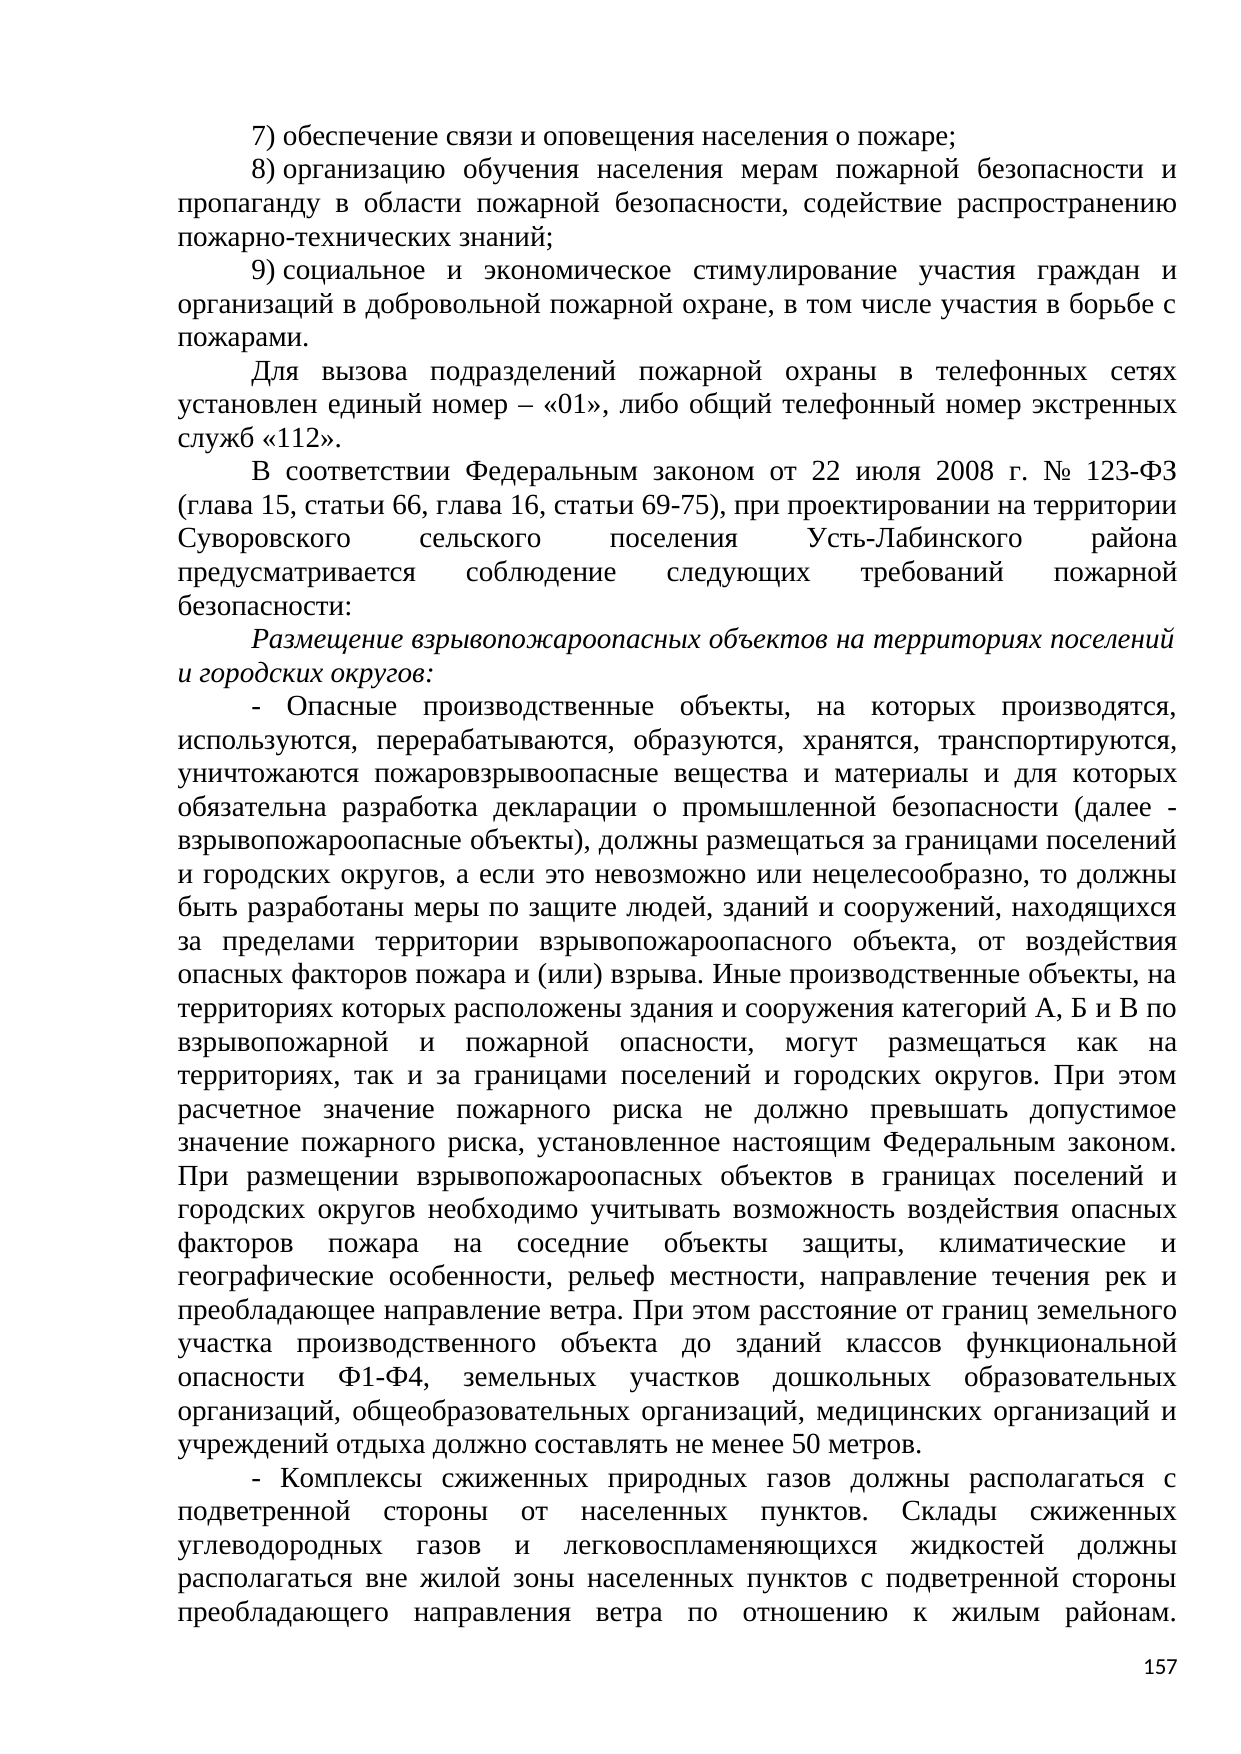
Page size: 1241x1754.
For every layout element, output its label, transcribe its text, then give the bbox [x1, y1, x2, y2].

text 8) организацию обучения населения мерам пожарной безопасности и пропаганду в области пожарной безопасности, содействие распространению пожарно-технических знаний; [177, 152, 1178, 252]
text - Опасные производственные объекты, на которых производятся, используются, перерабатываются, образуются, хранятся, транспортируются, уничтожаются пожаровзрывоопасные вещества и материалы и для которых обязательна разработка декларации о промышленной безопасности (далее - взрывопожароопасные объекты), должны размещаться за границами поселений и городских округов, а если это невозможно или нецелесообразно, то должны быть разработаны меры по защите людей, зданий и сооружений, находящихся за пределами территории взрывопожароопасного объекта, от воздействия опасных факторов пожара и (или) взрыва. Иные производственные объекты, на территориях которых расположены здания и сооружения категорий А, Б и В по взрывопожарной и пожарной опасности, могут размещаться как на территориях, так и за границами поселений и городских округов. При этом расчетное значение пожарного риска не должно превышать допустимое значение пожарного риска, установленное настоящим Федеральным законом. При размещении взрывопожароопасных объектов в границах поселений и городских округов необходимо учитывать возможность воздействия опасных факторов пожара на соседние объекты защиты, климатические и географические особенности, рельеф местности, направление течения рек и преобладающее направление ветра. При этом расстояние от границ земельного участка производственного объекта до зданий классов функциональной опасности Ф1-Ф4, земельных участков дошкольных образовательных организаций, общеобразовательных организаций, медицинских организаций и учреждений отдыха должно составлять не менее 50 метров. [177, 688, 1178, 1460]
text В соответствии Федеральным законом от 22 июля 2008 г. № 123-ФЗ (глава 15, статьи 66, глава 16, статьи 69-75), при проектировании на территории Суворовского сельского поселения Усть-Лабинского района предусматривается соблюдение следующих требований пожарной безопасности: [177, 453, 1178, 621]
text Для вызова подразделений пожарной охраны в телефонных сетях установлен единый номер – «01», либо общий телефонный номер экстренных служб «112». [177, 353, 1178, 453]
text 9) социальное и экономическое стимулирование участия граждан и организаций в добровольной пожарной охране, в том числе участия в борьбе с пожарами. [177, 252, 1178, 353]
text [177, 1460, 1178, 1627]
text 7) обеспечение связи и оповещения населения о пожаре; [177, 118, 1178, 152]
text Размещение взрывопожароопасных объектов на территориях поселений и городских округов: [177, 621, 1178, 688]
